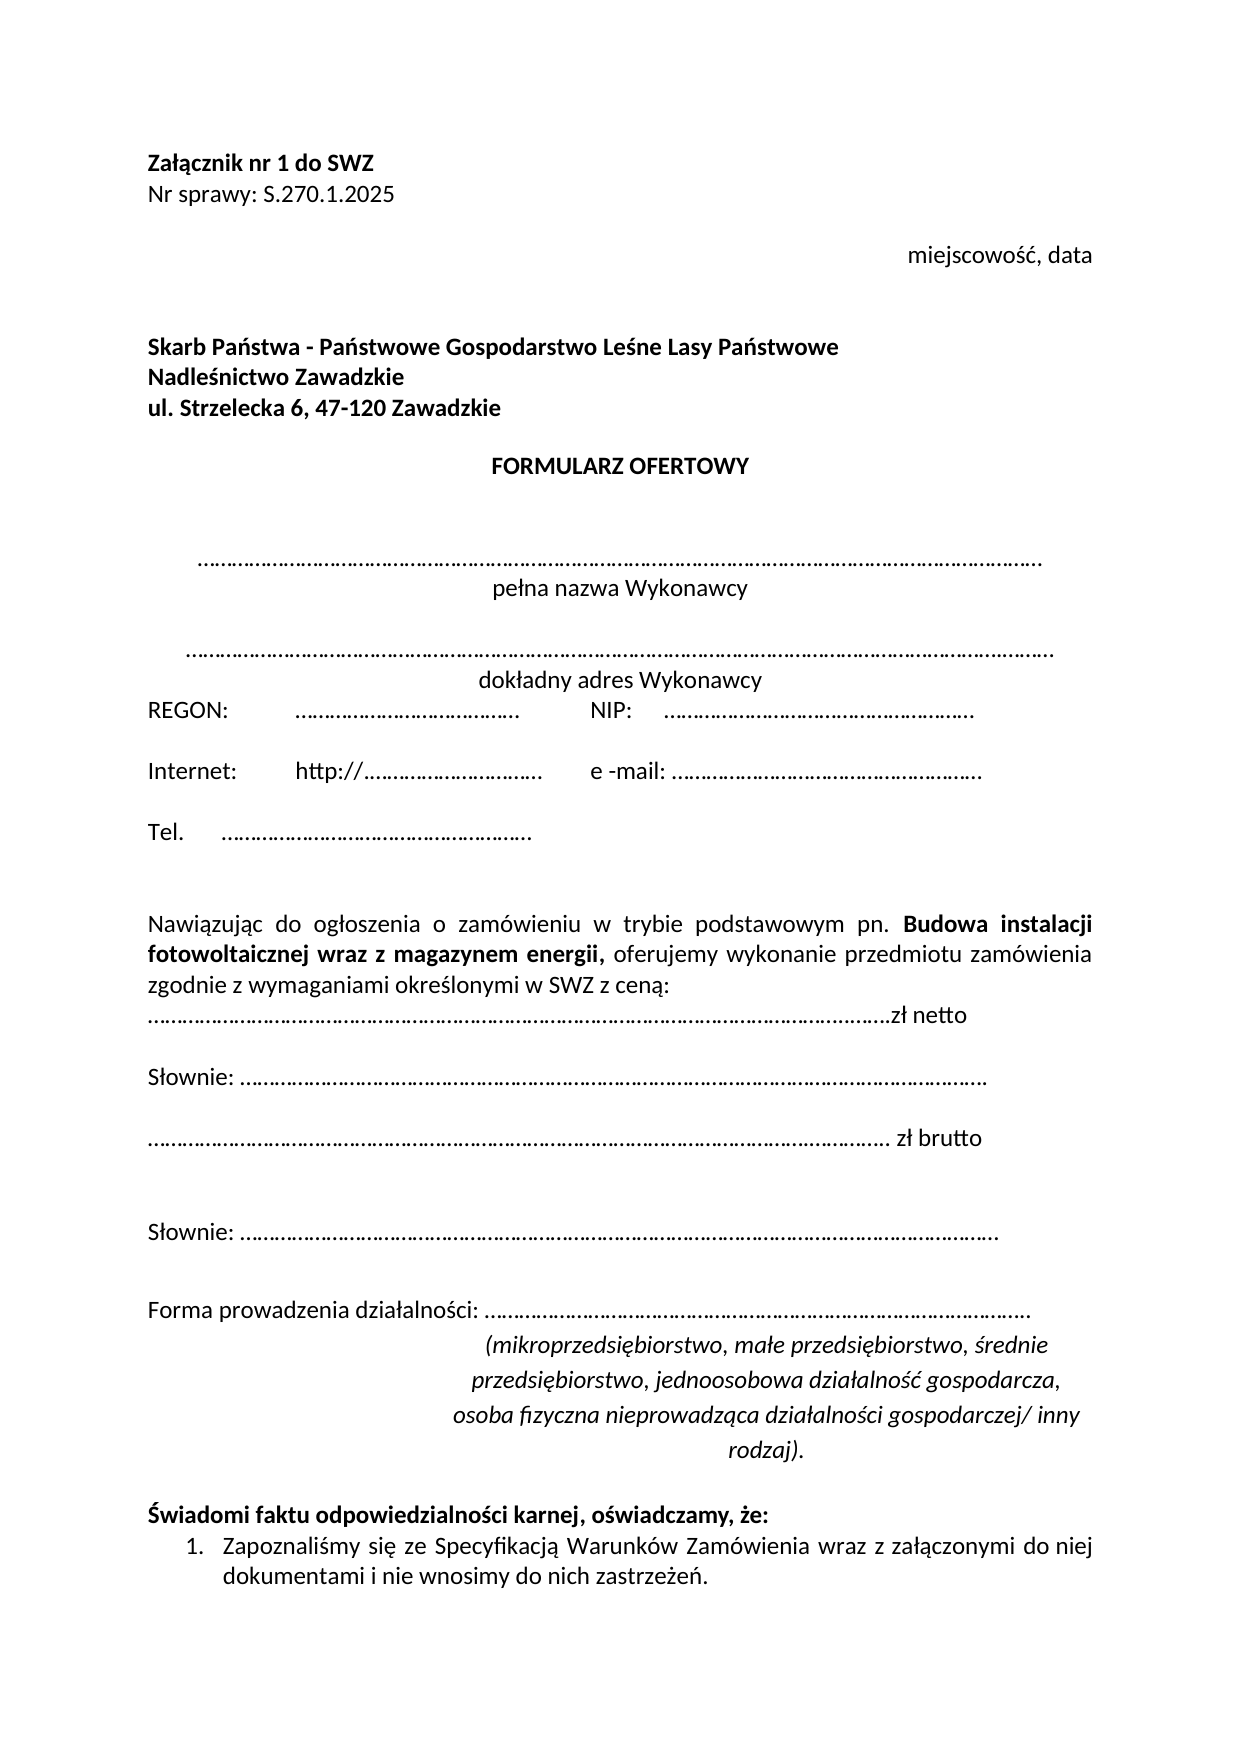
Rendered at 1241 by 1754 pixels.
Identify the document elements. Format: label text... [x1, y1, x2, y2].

text Internet: http://.………………………… e -mail: ……………………………………………… [148, 756, 1093, 786]
text (mikroprzedsiębiorstwo, małe przedsiębiorstwo, średnie przedsiębiorstwo, jednoosobowa działalność gospodarcza, osoba fizyczna nieprowadząca działalności gospodarczej/ inny rodzaj). [443, 1329, 1093, 1464]
text …………………………………………………………………………………………………………………………….……… dokładny adres Wykonawcy [148, 633, 1093, 694]
text Tel. ……………………………………………… [148, 817, 1093, 847]
text Forma prowadzenia działalności: ………………………………………………………………………………….. [148, 1294, 1093, 1324]
text Słownie: …………………………………………………………………………………………………………………… [148, 1216, 1093, 1247]
list …………………………………………………………………………………………………………..…….zł netto [148, 1000, 1093, 1030]
text Nr sprawy: S.270.1.2025 [148, 178, 1093, 209]
text Załącznik nr 1 do SWZ [148, 148, 1093, 178]
text pełna nazwa Wykonawcy [148, 572, 1093, 603]
text FORMULARZ OFERTOWY [148, 450, 1093, 481]
text ………………………………………………………………………………………………………………………………… [148, 542, 1093, 572]
text Skarb Państwa - Państwowe Gospodarstwo Leśne Lasy Państwowe [148, 331, 1093, 361]
text REGON: ………………………………… NIP: ……………………………………………… [148, 694, 1093, 725]
text ul. Strzelecka 6, 47-120 Zawadzkie [148, 392, 1093, 422]
text Świadomi faktu odpowiedzialności karnej, oświadczamy, że: [148, 1499, 1093, 1530]
text miejscowość, data [148, 239, 1093, 270]
text Nadleśnictwo Zawadzkie [148, 361, 1093, 392]
list Zapoznaliśmy się ze Specyfikacją Warunków Zamówienia wraz z załączonymi do niej dokumentami i nie wnosimy do nich zastrzeżeń. [185, 1530, 1093, 1591]
list Słownie: …………………………………………………………………………………………………………………. [148, 1061, 1093, 1091]
text Nawiązując do ogłoszenia o zamówieniu w trybie podstawowym pn. Budowa instalacji fotowoltaicznej wraz z magazynem energii, oferujemy wykonanie przedmiotu zamówienia zgodnie z wymaganiami określonymi w SWZ z ceną: [148, 908, 1093, 1000]
text …………………………………………………………………………………………………….………….. zł brutto [148, 1122, 1093, 1152]
